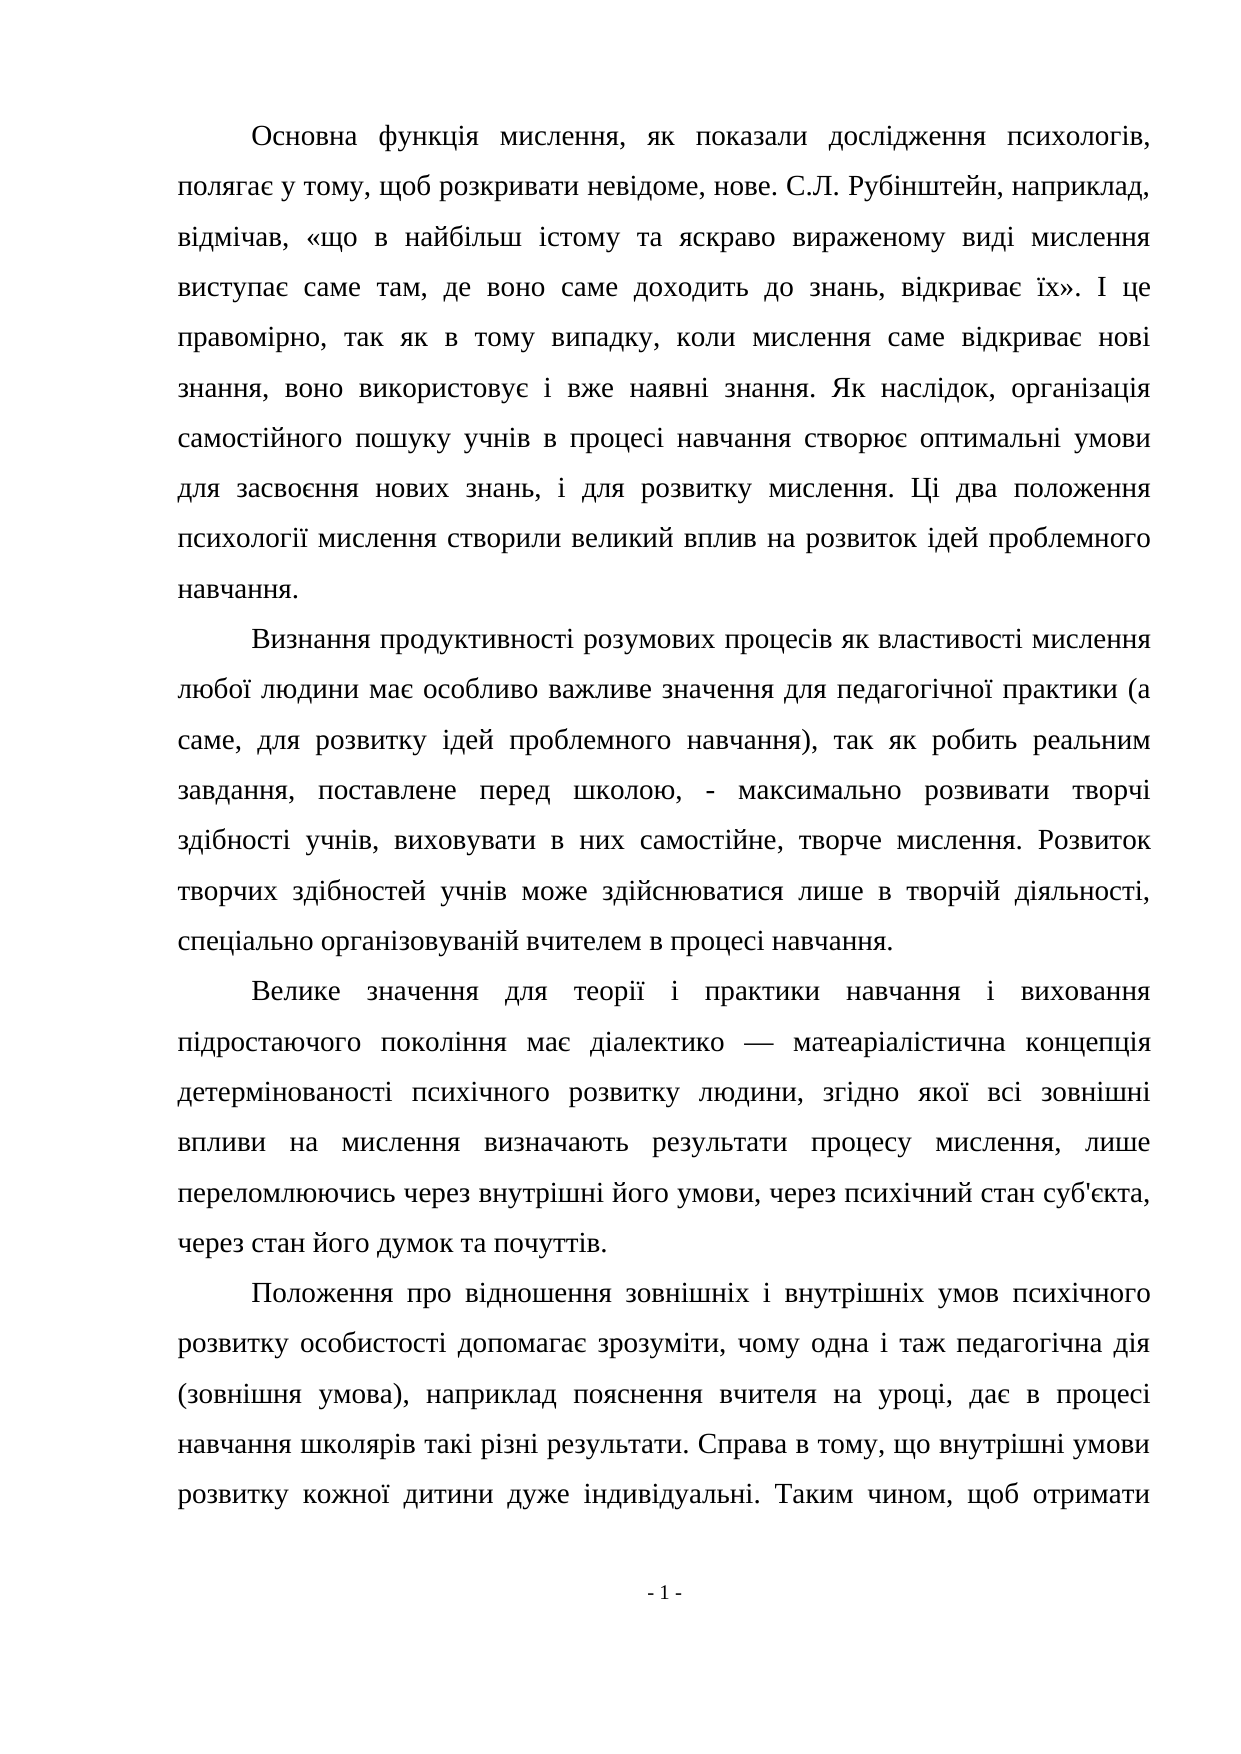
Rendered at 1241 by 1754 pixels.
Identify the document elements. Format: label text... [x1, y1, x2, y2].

text Основна функція мислення, як показали дослідження психологів, полягає у тому, щоб розкривати невідоме, нове. С.Л. Рубінштейн, наприклад, відмічав, «що в найбільш істому та яскраво вираженому виді мислення виступає саме там, де воно саме доходить до знань, відкриває їх». І це правомірно, так як в тому випадку, коли мислення саме відкриває нові знання, воно використовує і вже наявні знання. Як наслідок, організація самостійного пошуку учнів в процесі навчання створює оптимальні умови для засвоєння нових знань, і для розвитку мислення. Ці два положення психології мислення створили великий вплив на розвиток ідей проблемного навчання. [177, 118, 1152, 604]
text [177, 1275, 1152, 1510]
text Визнання продуктивності розумових процесів як властивості мислення любої людини має особливо важливе значення для педагогічної практики (а саме, для розвитку ідей проблемного навчання), так як робить реальним завдання, поставлене перед школою, - максимально розвивати творчі здібності учнів, виховувати в них самостійне, творче мислення. Розвиток творчих здібностей учнів може здійснюватися лише в творчій діяльності, спеціально організовуваній вчителем в процесі навчання. [177, 621, 1152, 957]
text Велике значення для теорії і практики навчання і виховання підростаючого покоління має діалектико — матеаріалістична концепція детермінованості психічного розвитку людини, згідно якої всі зовнішні впливи на мислення визначають результати процесу мислення, лише переломлюючись через внутрішні його умови, через психічний стан суб'єкта, через стан його думок та почуттів. [177, 973, 1152, 1258]
